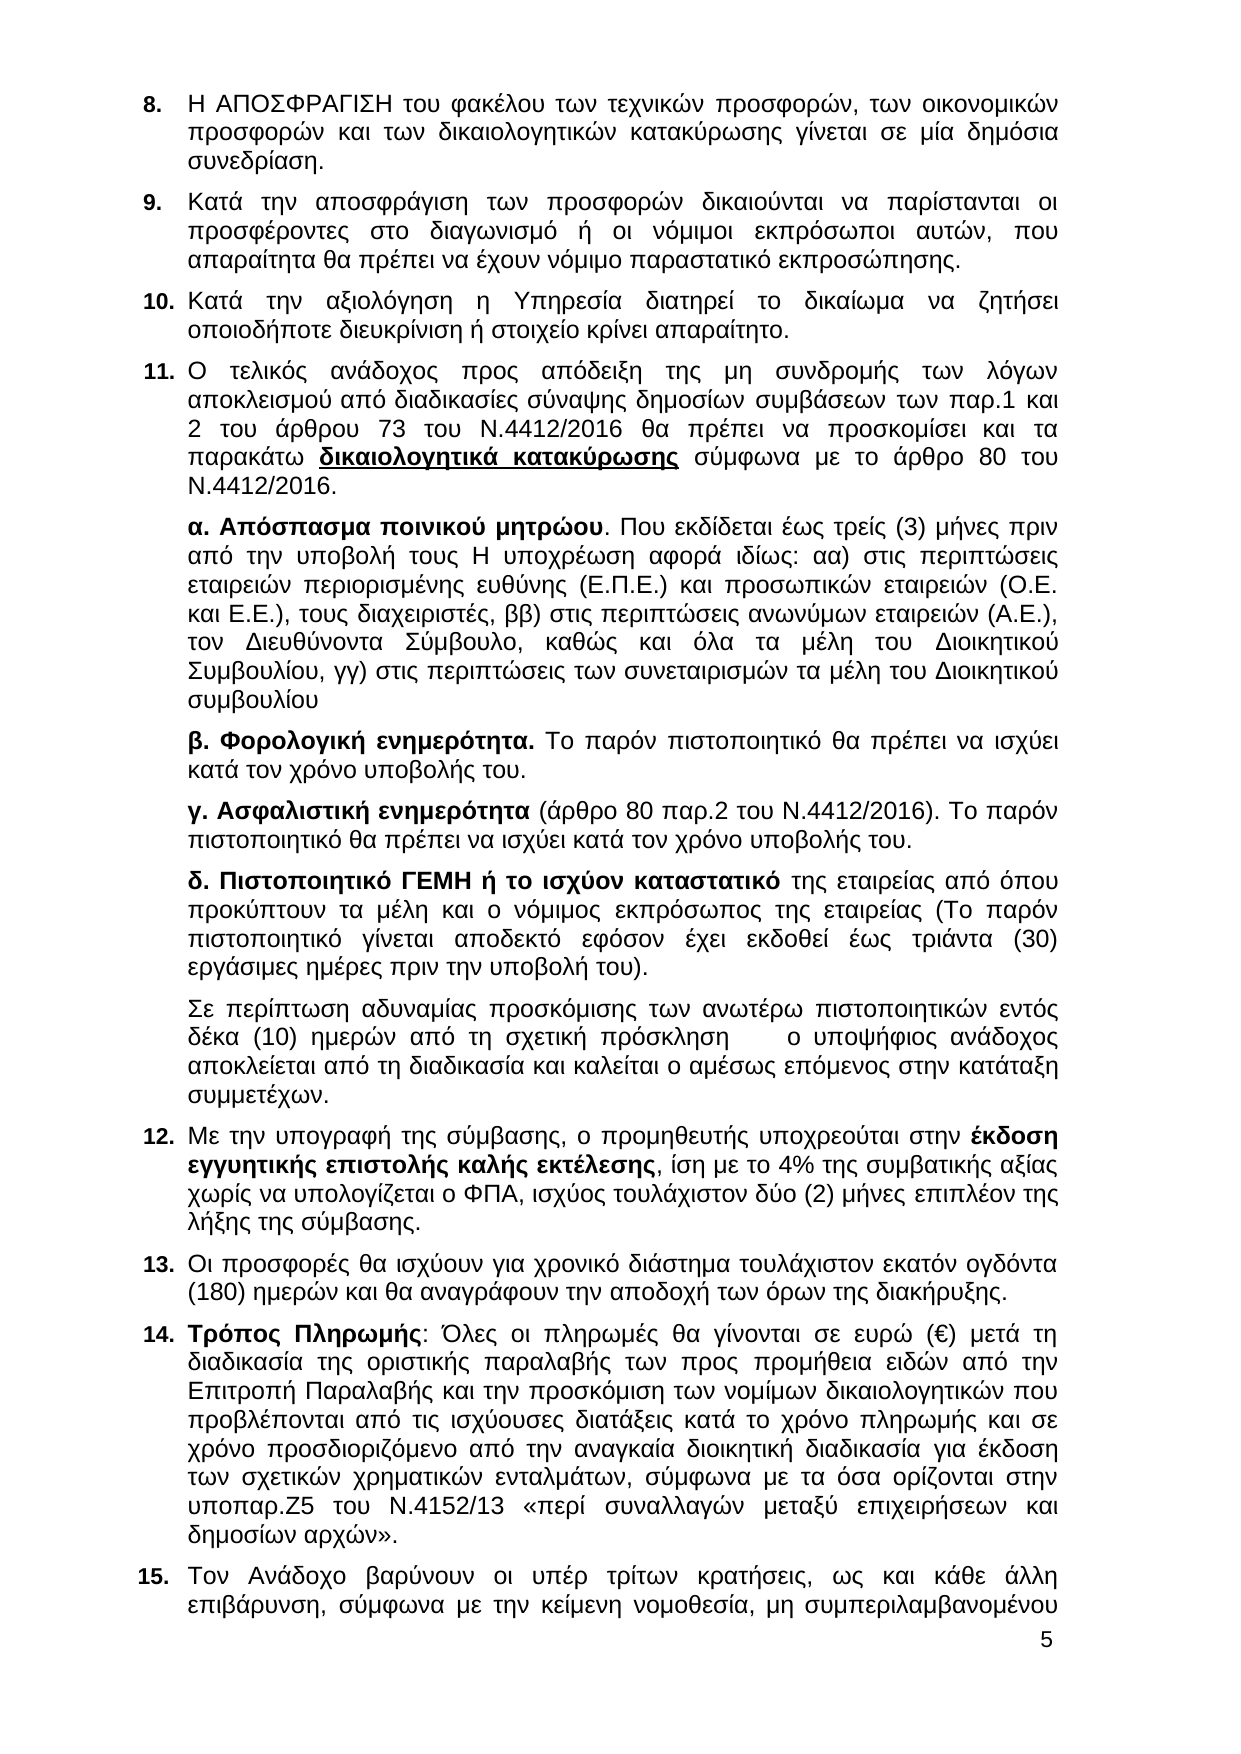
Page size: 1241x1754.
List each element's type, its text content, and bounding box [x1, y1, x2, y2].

text α. Απόσπασμα ποινικού μητρώου. Που εκδίδεται έως τρείς (3) μήνες πριν από την υποβολή τους Η υποχρέωση αφορά ιδίως: αα) στις περιπτώσεις εταιρειών περιορισμένης ευθύνης (Ε.Π.Ε.) και προσωπικών εταιρειών (Ο.Ε. και Ε.Ε.), τους διαχειριστές, ββ) στις περιπτώσεις ανωνύμων εταιρειών (Α.Ε.), τον Διευθύνοντα Σύμβουλο, καθώς και όλα τα μέλη του Διοικητικού Συμβουλίου, γγ) στις περιπτώσεις των συνεταιρισμών τα μέλη του Διοικητικού συμβουλίου [187, 512, 1059, 714]
list Με την υπογραφή της σύμβασης, ο προμηθευτής υποχρεούται στην έκδοση εγγυητικής επιστολής καλής εκτέλεσης, ίση με το 4% της συμβατικής αξίας χωρίς να υπολογίζεται ο ΦΠΑ, ισχύος τουλάχιστον δύο (2) μήνες επιπλέον της λήξης της σύμβασης. [143, 1121, 1059, 1236]
text Σε περίπτωση αδυναμίας προσκόμισης των ανωτέρω πιστοποιητικών εντός δέκα (10) ημερών από τη σχετική πρόσκληση ο υποψήφιος ανάδοχος αποκλείεται από τη διαδικασία και καλείται ο αμέσως επόμενος στην κατάταξη συμμετέχων. [187, 994, 1059, 1109]
list Κατά την αξιολόγηση η Υπηρεσία διατηρεί το δικαίωμα να ζητήσει οποιοδήποτε διευκρίνιση ή στοιχείο κρίνει απαραίτητο. [143, 286, 1059, 344]
text δ. Πιστοποιητικό ΓΕΜΗ ή το ισχύον καταστατικό της εταιρείας από όπου προκύπτουν τα μέλη και ο νόμιμος εκπρόσωπος της εταιρείας (Το παρόν πιστοποιητικό γίνεται αποδεκτό εφόσον έχει εκδοθεί έως τριάντα (30) εργάσιμες ημέρες πριν την υποβολή του). [187, 866, 1059, 981]
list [137, 1561, 1059, 1619]
list Η ΑΠΟΣΦΡΑΓΙΣΗ του φακέλου των τεχνικών προσφορών, των οικονομικών προσφορών και των δικαιολογητικών κατακύρωσης γίνεται σε μία δημόσια συνεδρίαση. [143, 89, 1059, 175]
list Τρόπος Πληρωμής: Όλες οι πληρωμές θα γίνονται σε ευρώ (€) μετά τη διαδικασία της οριστικής παραλαβής των προς προμήθεια ειδών από την Επιτροπή Παραλαβής και την προσκόμιση των νομίμων δικαιολογητικών που προβλέπονται από τις ισχύουσες διατάξεις κατά το χρόνο πληρωμής και σε χρόνο προσδιοριζόμενο από την αναγκαία διοικητική διαδικασία για έκδοση των σχετικών χρηματικών ενταλμάτων, σύμφωνα με τα όσα ορίζονται στην υποπαρ.Ζ5 του Ν.4152/13 «περί συναλλαγών μεταξύ επιχειρήσεων και δημοσίων αρχών». [143, 1319, 1059, 1549]
list Οι προσφορές θα ισχύουν για χρονικό διάστημα τουλάχιστον εκατόν ογδόντα (180) ημερών και θα αναγράφουν την αποδοχή των όρων της διακήρυξης. [143, 1249, 1059, 1306]
subtitle Ο τελικός ανάδοχος προς απόδειξη της μη συνδρομής των λόγων αποκλεισμού από διαδικασίες σύναψης δημοσίων συμβάσεων των παρ.1 και 2 του άρθρου 73 του Ν.4412/2016 θα πρέπει να προσκομίσει και τα παρακάτω δικαιολογητικά κατακύρωσης σύμφωνα με το άρθρο 80 του Ν.4412/2016. [143, 356, 1059, 500]
text β. Φορολογική ενημερότητα. Το παρόν πιστοποιητικό θα πρέπει να ισχύει κατά τον χρόνο υποβολής του. [187, 726, 1059, 784]
text γ. Ασφαλιστική ενημερότητα (άρθρο 80 παρ.2 του Ν.4412/2016). Το παρόν πιστοποιητικό θα πρέπει να ισχύει κατά τον χρόνο υποβολής του. [187, 796, 1059, 854]
list Κατά την αποσφράγιση των προσφορών δικαιούνται να παρίστανται οι προσφέροντες στο διαγωνισμό ή οι νόμιμοι εκπρόσωποι αυτών, που απαραίτητα θα πρέπει να έχουν νόμιμο παραστατικό εκπροσώπησης. [143, 187, 1059, 274]
